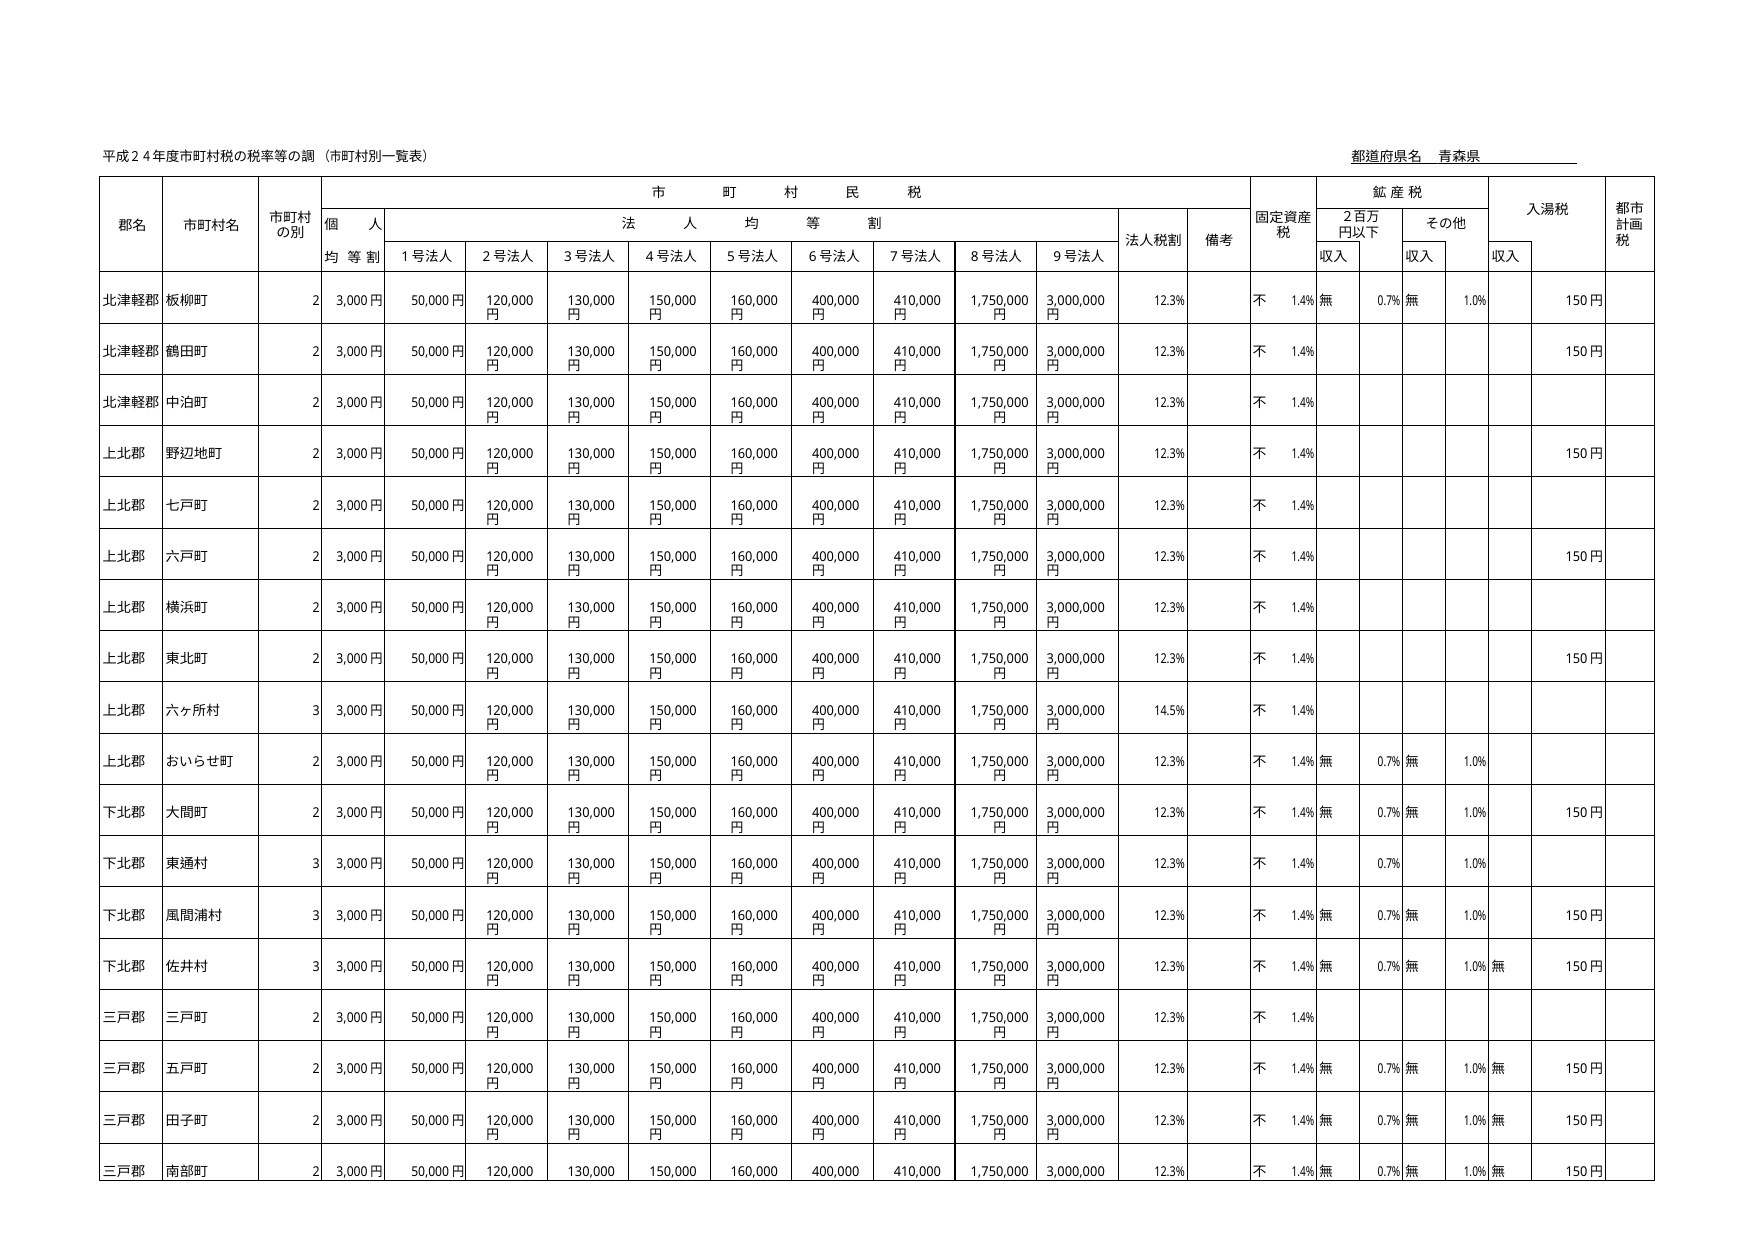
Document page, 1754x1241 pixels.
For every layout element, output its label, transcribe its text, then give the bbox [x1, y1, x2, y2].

table_cell [1317, 426, 1359, 476]
table_cell 150,000円 [629, 1092, 710, 1142]
table_cell 1,750,000円 [956, 939, 1036, 989]
table_cell 上北郡 [100, 682, 162, 732]
table_cell 130,000円 [548, 1041, 628, 1091]
table_cell 3,000円 [322, 631, 384, 681]
table_cell [1489, 529, 1531, 579]
table_cell 130,000円 [548, 272, 628, 322]
table_cell [1446, 324, 1488, 374]
table_cell 150円 [1532, 426, 1605, 476]
table_cell 無 [1317, 939, 1359, 989]
table_cell 1,750,000円 [956, 529, 1036, 579]
table_cell 150円 [1532, 785, 1605, 835]
table_cell 150,000円 [629, 682, 710, 732]
table_cell 50,000円 [385, 887, 465, 937]
table_cell 1.4% [1279, 272, 1316, 322]
table_cell 3,000,000円 [1037, 1092, 1118, 1142]
table_cell 無 [1403, 887, 1445, 937]
table_cell 150円 [1532, 887, 1605, 937]
table_cell 1.4% [1279, 477, 1316, 527]
table_cell 150,000円 [629, 477, 710, 527]
table_cell 120,000円 [466, 426, 547, 476]
table_cell 50,000円 [385, 529, 465, 579]
table_cell 五戸町 [163, 1041, 258, 1091]
table_cell 50,000円 [385, 1144, 465, 1180]
table_cell 410,000円 [874, 375, 954, 425]
table_cell 2 [259, 272, 321, 322]
table_cell 不 [1251, 426, 1278, 476]
table_cell 3,000,000円 [1037, 734, 1118, 784]
table_cell [1489, 887, 1531, 937]
table_cell 無 [1403, 734, 1445, 784]
table_cell 50,000円 [385, 477, 465, 527]
table_cell 130,000円 [548, 682, 628, 732]
table_cell 150,000円 [629, 631, 710, 681]
table_cell 3,000円 [322, 580, 384, 630]
table_cell 無 [1403, 1092, 1445, 1142]
table_cell 160,000円 [711, 1041, 791, 1091]
table_cell [1606, 426, 1654, 476]
table_cell [1446, 375, 1488, 425]
table_cell 3,000円 [322, 426, 384, 476]
table_cell 1.0% [1446, 939, 1488, 989]
table_cell 1.0% [1446, 785, 1488, 835]
table_cell 佐井村 [163, 939, 258, 989]
table_cell 1,750,000円 [956, 836, 1036, 886]
table_cell 410,000円 [874, 324, 954, 374]
table_cell 不 [1251, 324, 1278, 374]
table_cell 50,000円 [385, 939, 465, 989]
table_cell 南部町 [163, 1144, 258, 1180]
table_cell 1.0% [1446, 272, 1488, 322]
table_cell 3 [259, 836, 321, 886]
table_cell [1489, 990, 1531, 1040]
table_cell 410,000円 [874, 734, 954, 784]
table_cell 120,000円 [466, 785, 547, 835]
table_cell 上北郡 [100, 529, 162, 579]
table_cell 150,000円 [629, 734, 710, 784]
table_cell 無 [1317, 272, 1359, 322]
table_cell 1.0% [1446, 887, 1488, 937]
table_cell 1,750,000円 [956, 887, 1036, 937]
table_cell 3,000,000円 [1037, 529, 1118, 579]
table_cell 160,000円 [711, 990, 791, 1040]
table_cell 板柳町 [163, 272, 258, 322]
table_cell 12.3% [1119, 939, 1187, 989]
table_cell 無 [1317, 1144, 1359, 1180]
table_cell 下北郡 [100, 785, 162, 835]
table_cell 5号法人 [711, 242, 791, 271]
table_cell 120,000円 [466, 272, 547, 322]
table_cell 50,000円 [385, 1092, 465, 1142]
table_cell 50,000円 [385, 580, 465, 630]
table_cell 六戸町 [163, 529, 258, 579]
table_cell その他 [1403, 209, 1488, 241]
table_cell 三戸郡 [100, 990, 162, 1040]
table_cell 3,000,000円 [1037, 887, 1118, 937]
table_cell 12.3% [1119, 990, 1187, 1040]
table_cell 3,000円 [322, 529, 384, 579]
table_cell 130,000円 [548, 426, 628, 476]
table_cell [1489, 580, 1531, 630]
table_cell [1606, 836, 1654, 886]
table_cell 1.4% [1279, 1092, 1316, 1142]
table_cell 150円 [1532, 631, 1605, 681]
table_cell 1.4% [1279, 1041, 1316, 1091]
table_cell 120,000円 [466, 324, 547, 374]
table_cell 410,000円 [874, 785, 954, 835]
table_cell 1.4% [1279, 682, 1316, 732]
table_cell 不 [1251, 529, 1278, 579]
table_cell 1,750,000円 [956, 324, 1036, 374]
table_cell 12.3% [1119, 1041, 1187, 1091]
table_cell 120,000円 [466, 682, 547, 732]
table_cell 150,000円 [629, 324, 710, 374]
table_cell [1360, 580, 1402, 630]
table_cell 上北郡 [100, 580, 162, 630]
table_cell 0.7% [1360, 272, 1402, 322]
table_cell 1.4% [1279, 785, 1316, 835]
table_cell 12.3% [1119, 734, 1187, 784]
table_cell 3,000,000円 [1037, 1041, 1118, 1091]
table_cell 12.3% [1119, 272, 1187, 322]
table_cell [1360, 375, 1402, 425]
table_cell 2 [259, 529, 321, 579]
table_cell [1532, 580, 1605, 630]
table_cell 400,000円 [792, 580, 873, 630]
table_cell 400,000円 [792, 477, 873, 527]
table_cell [1446, 990, 1488, 1040]
table_cell 不 [1251, 836, 1278, 886]
table_cell 3,000円 [322, 324, 384, 374]
table_cell 2号法人 [466, 242, 547, 271]
table_cell 12.3% [1119, 836, 1187, 886]
table_cell 3,000,000円 [1037, 580, 1118, 630]
table_cell 50,000円 [385, 1041, 465, 1091]
table_cell 1.4% [1279, 426, 1316, 476]
table_cell [1489, 426, 1531, 476]
table_cell 収入 [1403, 242, 1445, 271]
table_cell 400,000円 [792, 272, 873, 322]
table_cell 150,000円 [629, 887, 710, 937]
table_cell 無 [1403, 939, 1445, 989]
table_cell 120,000円 [466, 939, 547, 989]
table_cell [1188, 324, 1250, 374]
table_cell 410,000円 [874, 580, 954, 630]
table_cell 個 人 均 等 割 [322, 209, 384, 271]
table_cell 410,000円 [874, 529, 954, 579]
table_cell [1317, 580, 1359, 630]
table_cell 130,000円 [548, 887, 628, 937]
table_cell 3,000円 [322, 477, 384, 527]
table_cell 12.3% [1119, 1144, 1187, 1180]
table_cell 400,000円 [792, 887, 873, 937]
table_cell 法人税割 [1119, 209, 1187, 271]
table_cell 0.7% [1360, 887, 1402, 937]
table_cell 400,000円 [792, 324, 873, 374]
table_cell 野辺地町 [163, 426, 258, 476]
table_cell 150円 [1532, 324, 1605, 374]
table_cell 150,000円 [629, 272, 710, 322]
table_cell [1188, 529, 1250, 579]
table_cell [1532, 990, 1605, 1040]
table_cell 130,000円 [548, 836, 628, 886]
table_cell [1606, 990, 1654, 1040]
table_cell 1.4% [1279, 1144, 1316, 1180]
table_cell 12.3% [1119, 631, 1187, 681]
table_cell 3,000円 [322, 785, 384, 835]
table_cell 1号法人 [385, 242, 465, 271]
table_cell 2 [259, 426, 321, 476]
table_cell 410,000円 [874, 631, 954, 681]
table_cell 160,000円 [711, 836, 791, 886]
table_cell 不 [1251, 272, 1278, 322]
table_cell 150,000円 [629, 529, 710, 579]
table_cell 不 [1251, 631, 1278, 681]
table_cell 横浜町 [163, 580, 258, 630]
table_cell 2 [259, 477, 321, 527]
table_cell 150,000円 [629, 836, 710, 886]
table_cell 三戸町 [163, 990, 258, 1040]
table_cell 無 [1317, 887, 1359, 937]
table_cell [1489, 324, 1531, 374]
table_cell [1532, 477, 1605, 527]
table_cell 3,000,000円 [1037, 631, 1118, 681]
table_cell 2 [259, 580, 321, 630]
table_cell 1,750,000円 [956, 580, 1036, 630]
table_cell 不 [1251, 580, 1278, 630]
table_cell [1489, 272, 1531, 322]
table_cell [1489, 734, 1531, 784]
table_cell [1532, 241, 1605, 271]
table_cell 3,000円 [322, 836, 384, 886]
table_cell 1.4% [1279, 734, 1316, 784]
table_cell 410,000円 [874, 887, 954, 937]
table_cell [1403, 477, 1445, 527]
table_cell 1.4% [1279, 990, 1316, 1040]
table_cell [1489, 785, 1531, 835]
table_cell 160,000円 [711, 529, 791, 579]
table_cell [1403, 426, 1445, 476]
table_cell 130,000円 [548, 990, 628, 1040]
table_cell [1489, 836, 1531, 886]
table_cell [1317, 836, 1359, 886]
table_cell [1188, 682, 1250, 732]
table_cell [1188, 734, 1250, 784]
table_cell 150,000円 [629, 939, 710, 989]
table_cell 中泊町 [163, 375, 258, 425]
table_cell 120,000円 [466, 1041, 547, 1091]
table_cell [1606, 887, 1654, 937]
table_cell 三戸郡 [100, 1144, 162, 1180]
table_cell 150円 [1532, 1041, 1605, 1091]
table_header 市 町 村 民 税 [322, 177, 1250, 207]
table_cell [1446, 631, 1488, 681]
table_header 市町村の別 [259, 177, 321, 271]
table_cell 410,000円 [874, 836, 954, 886]
table_cell 1.4% [1279, 324, 1316, 374]
table_cell 50,000円 [385, 785, 465, 835]
table_cell 4号法人 [629, 242, 710, 271]
table_cell [1360, 426, 1402, 476]
table_cell 無 [1403, 1041, 1445, 1091]
table_cell [1188, 785, 1250, 835]
table_cell [1446, 477, 1488, 527]
table_cell 北津軽郡 [100, 375, 162, 425]
table_cell 14.5% [1119, 682, 1187, 732]
table_cell [1188, 426, 1250, 476]
table_cell 不 [1251, 785, 1278, 835]
table_cell 50,000円 [385, 631, 465, 681]
table_cell [1188, 990, 1250, 1040]
table_cell 400,000円 [792, 1092, 873, 1142]
table_cell [1360, 990, 1402, 1040]
table_cell [1317, 324, 1359, 374]
table_cell 下北郡 [100, 887, 162, 937]
table_cell 1,750,000円 [956, 682, 1036, 732]
table_cell 無 [1317, 734, 1359, 784]
table_cell [1360, 631, 1402, 681]
table_header 固定資産税 [1251, 177, 1316, 271]
table_cell 鶴田町 [163, 324, 258, 374]
table_cell 150,000円 [629, 375, 710, 425]
table_cell 160,000円 [711, 631, 791, 681]
table_cell 400,000円 [792, 1041, 873, 1091]
table_cell 上北郡 [100, 631, 162, 681]
table_cell 7号法人 [874, 242, 954, 271]
table_cell 東北町 [163, 631, 258, 681]
table_cell 12.3% [1119, 529, 1187, 579]
table_cell 3,000,000円 [1037, 836, 1118, 886]
table_cell [1446, 241, 1488, 271]
table_cell [1360, 529, 1402, 579]
table_cell 400,000円 [792, 631, 873, 681]
table_cell 2 [259, 1041, 321, 1091]
table_cell 2 [259, 1144, 321, 1180]
table_cell 3,000円 [322, 734, 384, 784]
table_cell [1317, 477, 1359, 527]
table_cell 備考 [1188, 209, 1250, 271]
table_cell 150,000円 [629, 990, 710, 1040]
table_cell 150円 [1532, 939, 1605, 989]
table_cell 130,000円 [548, 939, 628, 989]
table_cell 3,000円 [322, 375, 384, 425]
table_cell 七戸町 [163, 477, 258, 527]
table_cell [1606, 529, 1654, 579]
table_cell 150円 [1532, 1092, 1605, 1142]
table_cell 0.7% [1360, 1092, 1402, 1142]
table_cell 上北郡 [100, 734, 162, 784]
table_cell 0.7% [1360, 1041, 1402, 1091]
table_cell 3,000,000円 [1037, 324, 1118, 374]
table_cell 不 [1251, 1041, 1278, 1091]
table_cell 150,000円 [629, 426, 710, 476]
table_cell [1188, 836, 1250, 886]
table_header 都市計画税 [1606, 177, 1654, 271]
table_cell [1606, 939, 1654, 989]
table_cell 50,000円 [385, 426, 465, 476]
table_cell 12.3% [1119, 580, 1187, 630]
table_cell 不 [1251, 939, 1278, 989]
table_cell [1360, 477, 1402, 527]
table_cell 1.0% [1446, 1041, 1488, 1091]
table_cell [1606, 1092, 1654, 1142]
table_cell 下北郡 [100, 939, 162, 989]
table_cell 1.4% [1279, 836, 1316, 886]
table_cell 8号法人 [956, 242, 1036, 271]
table_cell 2 [259, 631, 321, 681]
table_cell 12.3% [1119, 887, 1187, 937]
table_cell 0.7% [1360, 785, 1402, 835]
table_cell 130,000円 [548, 631, 628, 681]
table_cell [1489, 477, 1531, 527]
table_cell [1606, 272, 1654, 322]
table_cell 9号法人 [1037, 242, 1118, 271]
table_cell ２百万円以下 [1317, 209, 1402, 241]
table_cell 130,000円 [548, 580, 628, 630]
table_cell [1403, 324, 1445, 374]
table_cell [1446, 580, 1488, 630]
table_cell 無 [1489, 1144, 1531, 1180]
table_cell 1.0% [1446, 836, 1488, 886]
table_cell 1,750,000円 [956, 477, 1036, 527]
table_cell 3,000円 [322, 1092, 384, 1142]
table_cell 400,000円 [792, 990, 873, 1040]
table_cell [1403, 375, 1445, 425]
table_cell 2 [259, 785, 321, 835]
table_cell 12.3% [1119, 426, 1187, 476]
table_cell 1,750,000円 [956, 426, 1036, 476]
table_cell 400,000円 [792, 836, 873, 886]
table_header 郡名 [100, 177, 162, 271]
table_cell 12.3% [1119, 324, 1187, 374]
table_cell 1.4% [1279, 375, 1316, 425]
table_cell 3,000円 [322, 1144, 384, 1180]
table_cell 120,000円 [466, 1092, 547, 1142]
table_cell 130,000円 [548, 1144, 628, 1180]
table_cell 3,000円 [322, 1041, 384, 1091]
table_cell 160,000円 [711, 272, 791, 322]
table_cell 160,000円 [711, 785, 791, 835]
table_cell 1.4% [1279, 580, 1316, 630]
table_cell [1403, 990, 1445, 1040]
table_cell 160,000円 [711, 734, 791, 784]
table_cell 下北郡 [100, 836, 162, 886]
table_cell 大間町 [163, 785, 258, 835]
table_cell 130,000円 [548, 529, 628, 579]
table_cell 400,000円 [792, 682, 873, 732]
table_cell [1606, 477, 1654, 527]
table_cell 160,000円 [711, 1144, 791, 1180]
table_cell [1606, 580, 1654, 630]
table_cell 不 [1251, 990, 1278, 1040]
table_cell [1188, 272, 1250, 322]
table_cell 1,750,000円 [956, 734, 1036, 784]
table_cell [1532, 836, 1605, 886]
table_cell 400,000円 [792, 939, 873, 989]
table_cell [1606, 785, 1654, 835]
table_cell 150,000円 [629, 1144, 710, 1180]
table_cell 3,000円 [322, 990, 384, 1040]
table_cell 無 [1317, 785, 1359, 835]
table_cell 50,000円 [385, 990, 465, 1040]
table_cell 不 [1251, 1144, 1278, 1180]
table_cell 120,000円 [466, 529, 547, 579]
table_cell 160,000円 [711, 375, 791, 425]
table_cell 3 [259, 682, 321, 732]
table_cell 三戸郡 [100, 1041, 162, 1091]
table_cell 0.7% [1360, 1144, 1402, 1180]
table_cell [1360, 682, 1402, 732]
table_cell 上北郡 [100, 477, 162, 527]
table_cell [1403, 580, 1445, 630]
table_cell [1489, 631, 1531, 681]
table_cell 1,750,000円 [956, 375, 1036, 425]
table_cell 130,000円 [548, 785, 628, 835]
table_cell [1489, 375, 1531, 425]
table_cell 3,000,000円 [1037, 1144, 1118, 1180]
table_cell 不 [1251, 734, 1278, 784]
table_cell [1360, 324, 1402, 374]
table_header 入湯税 [1489, 177, 1605, 241]
table_cell 50,000円 [385, 734, 465, 784]
table_cell 400,000円 [792, 1144, 873, 1180]
table_cell 東通村 [163, 836, 258, 886]
table_cell 2 [259, 990, 321, 1040]
table_cell 北津軽郡 [100, 324, 162, 374]
table_cell 3,000円 [322, 272, 384, 322]
table_cell 2 [259, 324, 321, 374]
table_cell 120,000円 [466, 375, 547, 425]
table_cell 2 [259, 375, 321, 425]
table_cell 3,000,000円 [1037, 785, 1118, 835]
table_cell 無 [1489, 939, 1531, 989]
table_cell 150円 [1532, 529, 1605, 579]
table_cell 1,750,000円 [956, 1144, 1036, 1180]
table_cell 50,000円 [385, 836, 465, 886]
table_cell 410,000円 [874, 426, 954, 476]
table_cell 410,000円 [874, 1144, 954, 1180]
table_cell 120,000円 [466, 580, 547, 630]
table_cell 上北郡 [100, 426, 162, 476]
table_cell [1188, 631, 1250, 681]
table_cell 1,750,000円 [956, 990, 1036, 1040]
table_cell 400,000円 [792, 426, 873, 476]
table_cell 田子町 [163, 1092, 258, 1142]
table_cell 3号法人 [548, 242, 628, 271]
table_cell 3,000,000円 [1037, 477, 1118, 527]
table_cell [1317, 990, 1359, 1040]
table_cell [1446, 426, 1488, 476]
table_cell 3,000,000円 [1037, 990, 1118, 1040]
table_cell 不 [1251, 477, 1278, 527]
table_cell 無 [1317, 1092, 1359, 1142]
table_cell [1403, 529, 1445, 579]
table_cell 収入 [1489, 242, 1531, 271]
table_cell 160,000円 [711, 887, 791, 937]
table_cell 12.3% [1119, 785, 1187, 835]
table_cell 120,000円 [466, 887, 547, 937]
table_cell 410,000円 [874, 990, 954, 1040]
table_header 鉱 産 税 [1317, 177, 1488, 207]
table_cell 3,000円 [322, 887, 384, 937]
table_cell 1,750,000円 [956, 272, 1036, 322]
table_cell 1.0% [1446, 1144, 1488, 1180]
table_cell 12.3% [1119, 1092, 1187, 1142]
table_cell [1606, 375, 1654, 425]
table_cell 1.0% [1446, 734, 1488, 784]
table_cell [1188, 887, 1250, 937]
table_cell [1188, 477, 1250, 527]
table_cell [1606, 1041, 1654, 1091]
table_cell 2 [259, 1092, 321, 1142]
table_cell [1188, 1092, 1250, 1142]
table_cell 3 [259, 887, 321, 937]
table_cell [1532, 682, 1605, 732]
table_cell 1.4% [1279, 529, 1316, 579]
table_cell 400,000円 [792, 785, 873, 835]
table_cell 410,000円 [874, 272, 954, 322]
table_cell [1188, 1144, 1250, 1180]
table_cell 400,000円 [792, 734, 873, 784]
table_cell 400,000円 [792, 375, 873, 425]
table_cell 3,000円 [322, 682, 384, 732]
table_cell 不 [1251, 1092, 1278, 1142]
table_cell 410,000円 [874, 477, 954, 527]
table_cell 6号法人 [792, 242, 873, 271]
table_cell 北津軽郡 [100, 272, 162, 322]
table_cell 六ヶ所村 [163, 682, 258, 732]
table_cell 410,000円 [874, 1041, 954, 1091]
table_cell 12.3% [1119, 375, 1187, 425]
table_cell [1188, 1041, 1250, 1091]
table_cell 1.4% [1279, 887, 1316, 937]
table_cell 150,000円 [629, 785, 710, 835]
table_cell 160,000円 [711, 324, 791, 374]
table_cell [1360, 241, 1402, 271]
table_cell 150,000円 [629, 1041, 710, 1091]
table_cell 120,000円 [466, 1144, 547, 1180]
table_cell 150,000円 [629, 580, 710, 630]
table_cell [1188, 580, 1250, 630]
table_cell 3,000,000円 [1037, 272, 1118, 322]
table_cell 3,000,000円 [1037, 375, 1118, 425]
table_cell 法 人 均 等 割 [385, 209, 1118, 241]
table_cell 150円 [1532, 1144, 1605, 1180]
table_cell 410,000円 [874, 682, 954, 732]
table_cell 160,000円 [711, 939, 791, 989]
table_cell [1606, 631, 1654, 681]
table_cell 160,000円 [711, 477, 791, 527]
table_header 市町村名 [163, 177, 258, 271]
table_cell 50,000円 [385, 324, 465, 374]
table_cell 160,000円 [711, 1092, 791, 1142]
table_cell 1,750,000円 [956, 1041, 1036, 1091]
table_cell 風間浦村 [163, 887, 258, 937]
table_cell 無 [1403, 785, 1445, 835]
table_cell [1532, 734, 1605, 784]
table_cell 130,000円 [548, 324, 628, 374]
table_cell 1.4% [1279, 631, 1316, 681]
table_cell 1,750,000円 [956, 631, 1036, 681]
table_cell 3,000,000円 [1037, 682, 1118, 732]
table_cell 12.3% [1119, 477, 1187, 527]
table_cell 不 [1251, 375, 1278, 425]
table_cell 130,000円 [548, 375, 628, 425]
table_cell [1188, 375, 1250, 425]
table_cell おいらせ町 [163, 734, 258, 784]
table_cell [1606, 682, 1654, 732]
table_cell 410,000円 [874, 1092, 954, 1142]
table_cell 不 [1251, 887, 1278, 937]
table_cell 無 [1489, 1092, 1531, 1142]
table_cell [1317, 631, 1359, 681]
table_cell 160,000円 [711, 580, 791, 630]
table_cell 無 [1317, 1041, 1359, 1091]
table_cell [1489, 682, 1531, 732]
table_cell 130,000円 [548, 734, 628, 784]
table_cell [1317, 529, 1359, 579]
table_cell 3 [259, 939, 321, 989]
table_cell 400,000円 [792, 529, 873, 579]
table_cell [1606, 1144, 1654, 1180]
table_cell 3,000,000円 [1037, 426, 1118, 476]
table_cell 1.0% [1446, 1092, 1488, 1142]
table_cell 120,000円 [466, 734, 547, 784]
table_cell 50,000円 [385, 272, 465, 322]
table_cell 1.4% [1279, 939, 1316, 989]
table_cell 410,000円 [874, 939, 954, 989]
table_cell [1446, 529, 1488, 579]
table_cell [1403, 682, 1445, 732]
table_cell 130,000円 [548, 1092, 628, 1142]
table_cell 160,000円 [711, 426, 791, 476]
table_cell 三戸郡 [100, 1092, 162, 1142]
table_cell [1403, 836, 1445, 886]
table_cell 3,000円 [322, 939, 384, 989]
table_cell 120,000円 [466, 990, 547, 1040]
table_cell 50,000円 [385, 375, 465, 425]
table_cell 無 [1403, 1144, 1445, 1180]
table_cell 0.7% [1360, 836, 1402, 886]
table_cell 0.7% [1360, 939, 1402, 989]
table_cell 無 [1489, 1041, 1531, 1091]
table_cell 不 [1251, 682, 1278, 732]
table_cell 120,000円 [466, 631, 547, 681]
table_cell 50,000円 [385, 682, 465, 732]
table_cell 0.7% [1360, 734, 1402, 784]
table_cell 2 [259, 734, 321, 784]
table_cell 無 [1403, 272, 1445, 322]
table_cell [1317, 375, 1359, 425]
table_cell 120,000円 [466, 477, 547, 527]
table_cell [1188, 939, 1250, 989]
table_cell [1606, 734, 1654, 784]
table_cell 150円 [1532, 272, 1605, 322]
table_cell [1317, 682, 1359, 732]
table_cell [1403, 631, 1445, 681]
table_cell [1446, 682, 1488, 732]
table_cell 収入 [1317, 242, 1359, 271]
table_cell 1,750,000円 [956, 785, 1036, 835]
table_cell 120,000円 [466, 836, 547, 886]
table_cell 1,750,000円 [956, 1092, 1036, 1142]
table_cell 160,000円 [711, 682, 791, 732]
table_cell [1606, 324, 1654, 374]
table_cell [1532, 375, 1605, 425]
table_cell 3,000,000円 [1037, 939, 1118, 989]
table_cell 130,000円 [548, 477, 628, 527]
